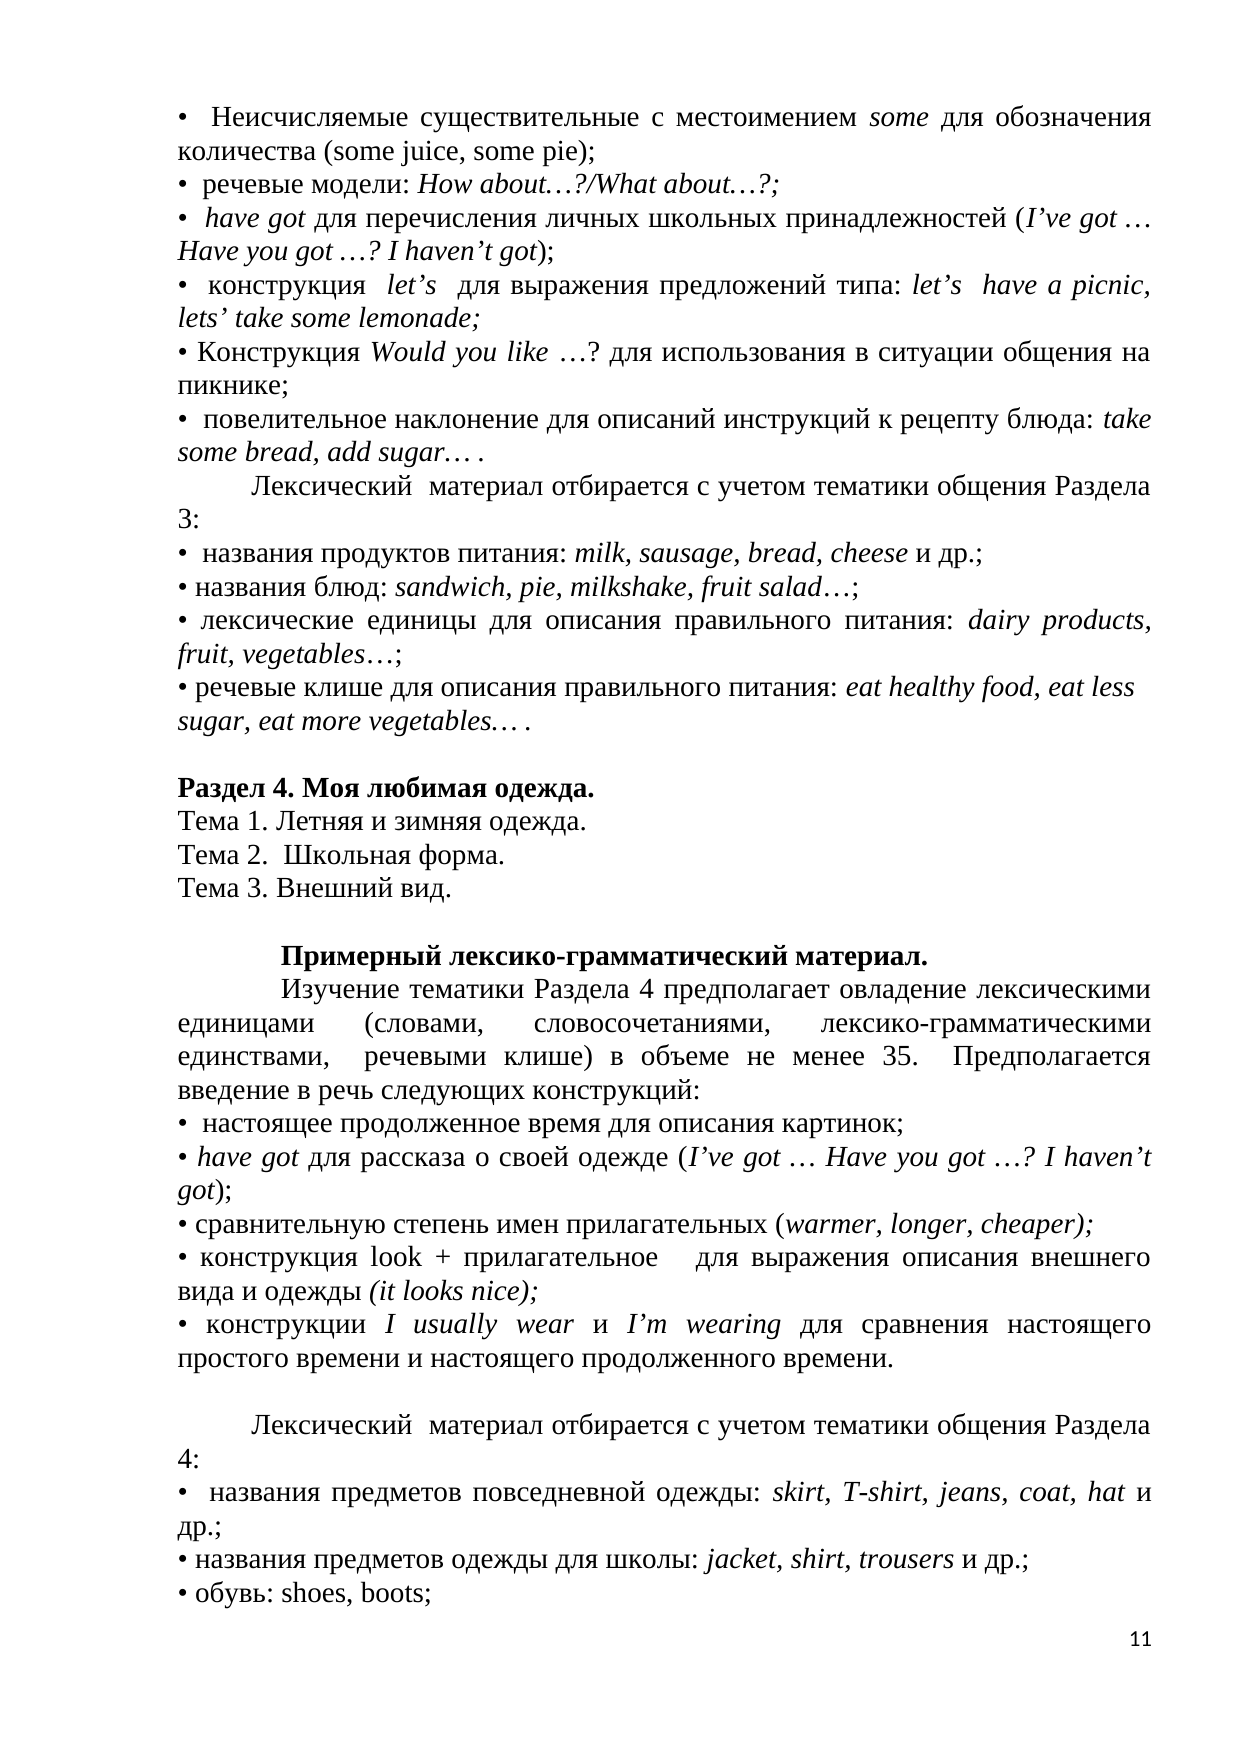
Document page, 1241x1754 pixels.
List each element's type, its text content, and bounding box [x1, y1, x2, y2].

text • Неисчисляемые существительные с местоимением some для обозначения количества (some juice, some pie); [177, 99, 1152, 166]
text • речевые клише для описания правильного питания: eat healthy food, eat less sugar, eat more vegetables… . [177, 669, 1152, 736]
text Лексический материал отбирается с учетом тематики общения Раздела 3: [177, 468, 1152, 535]
text • повелительное наклонение для описаний инструкций к рецепту блюда: take some bread, add sugar… . [177, 401, 1152, 468]
text Тема 2. Школьная форма. [177, 837, 1152, 871]
text • Конструкция Would you like …? для использования в ситуации общения на пикнике; [177, 334, 1152, 401]
text • конструкции I usually wear и I’m wearing для сравнения настоящего простого времени и настоящего продолженного времени. [177, 1307, 1152, 1374]
text • конструкция look + прилагательное для выражения описания внешнего вида и одежды (it looks nice); [177, 1239, 1152, 1307]
text • настоящее продолженное время для описания картинок; [177, 1105, 1152, 1139]
text • have got для рассказа о своей одежде (I’ve got … Have you got …? I haven’t got); [177, 1139, 1152, 1206]
text Тема 1. Летняя и зимняя одежда. [177, 803, 1152, 837]
text • названия предметов повседневной одежды: skirt, T-shirt, jeans, coat, hat и др.; [177, 1474, 1152, 1541]
text • названия блюд: sandwich, pie, milkshake, fruit salad…; [177, 569, 1152, 602]
text • конструкция let’s для выражения предложений типа: let’s have a picnic, lets’ take some lemonade; [177, 267, 1152, 334]
text • названия предметов одежды для школы: jacket, shirt, trousers и др.; [177, 1541, 1152, 1575]
text Примерный лексико-грамматический материал. [177, 938, 1152, 971]
text Изучение тематики Раздела 4 предполагает овладение лексическими единицами (словами, словосочетаниями, лексико-грамматическими единствами, речевыми клише) в объеме не менее 35. Предполагается введение в речь следующих конструкций: [177, 971, 1152, 1105]
text • обувь: shoes, boots; [177, 1575, 1152, 1608]
text Тема 3. Внешний вид. [177, 871, 1152, 904]
text Раздел 4. Моя любимая одежда. [177, 770, 1152, 803]
text Лексический материал отбирается с учетом тематики общения Раздела 4: [177, 1407, 1152, 1474]
text • лексические единицы для описания правильного питания: dairy products, fruit, vegetables…; [177, 602, 1152, 669]
text • have got для перечисления личных школьных принадлежностей (I’ve got … Have you got …? I haven’t got); [177, 200, 1152, 267]
text • речевые модели: How about…?/What about…?; [177, 166, 1152, 200]
text • сравнительную степень имен прилагательных (warmer, longer, cheaper); [177, 1206, 1152, 1239]
text • названия продуктов питания: milk, sausage, bread, cheese и др.; [177, 535, 1152, 569]
